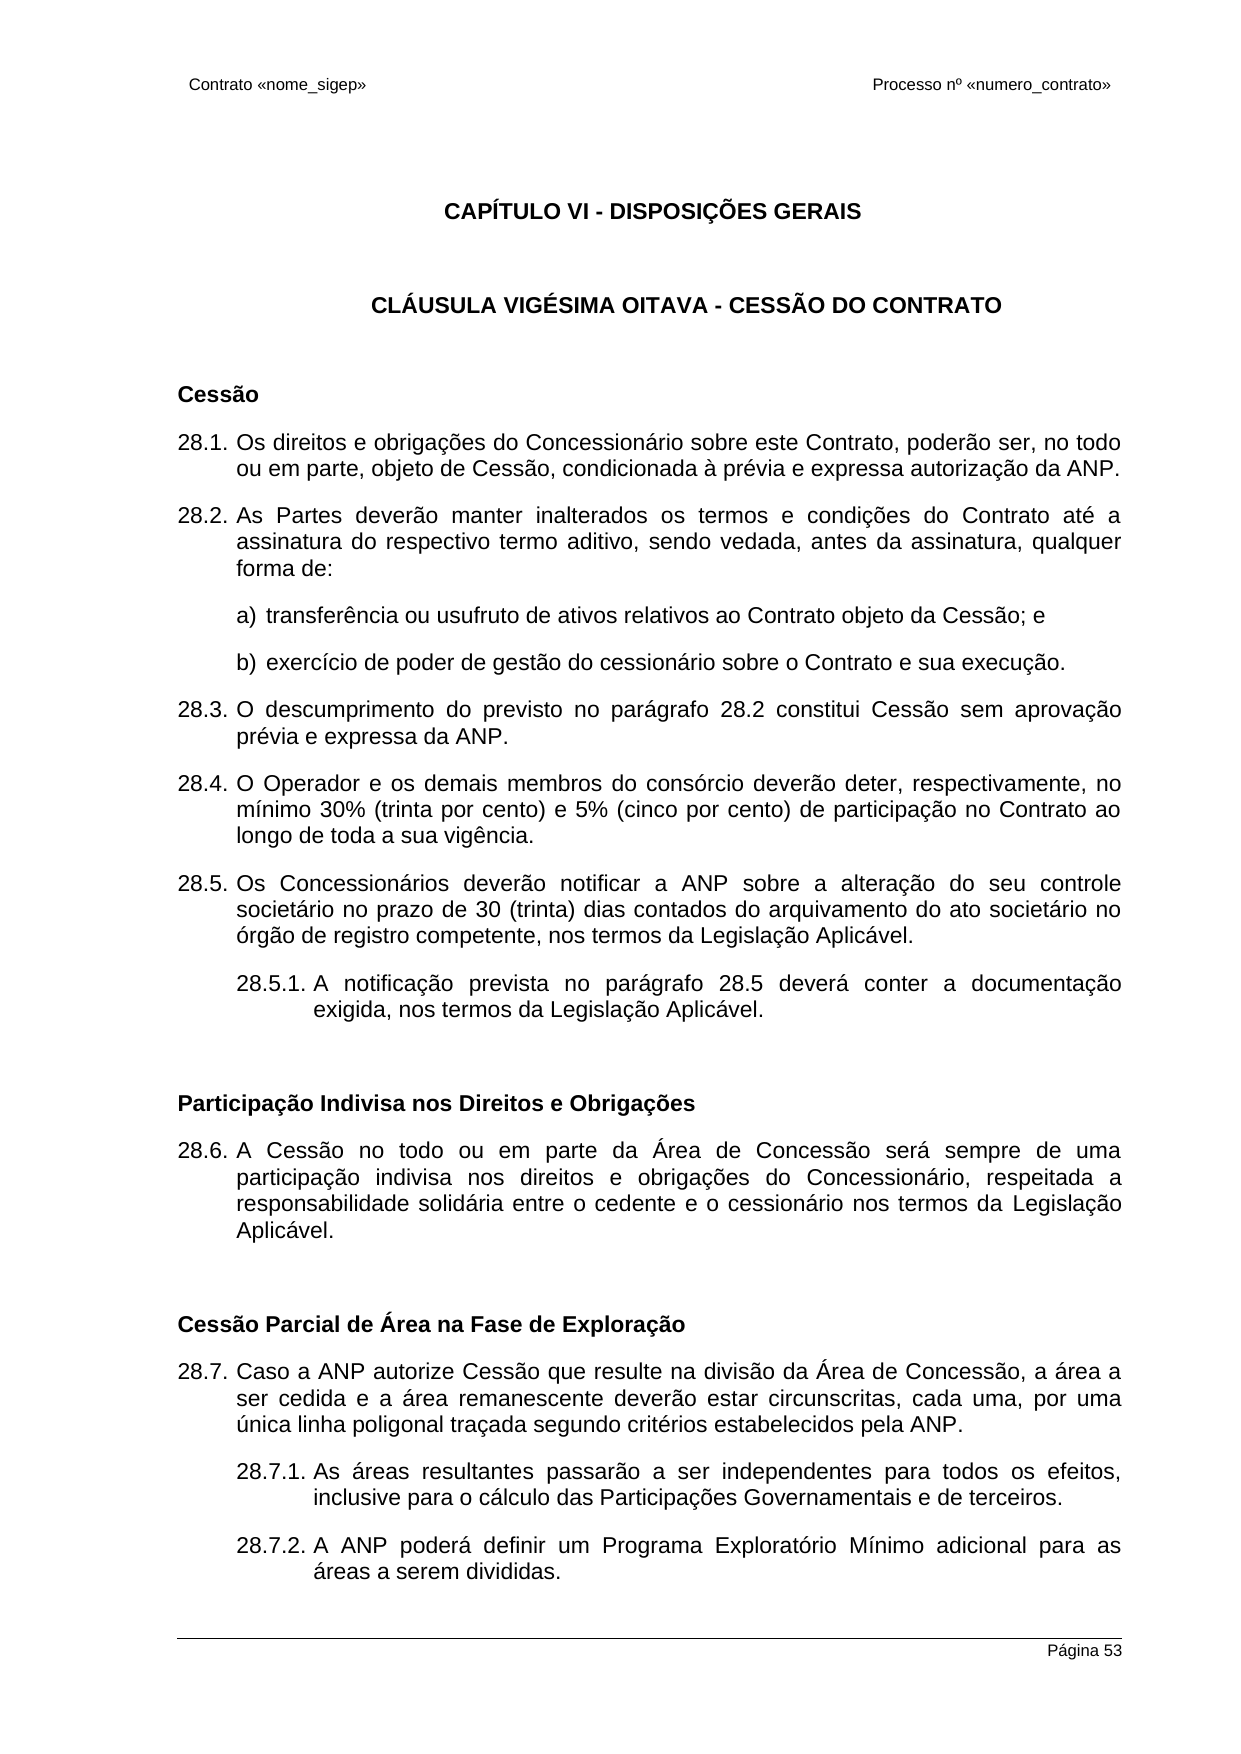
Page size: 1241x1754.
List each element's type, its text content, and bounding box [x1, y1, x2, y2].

list exercício de poder de gestão do cessionário sobre o Contrato e sua execução. [236, 649, 1122, 675]
text Cláusula Vigésima Oitava - cessão do contrato [177, 292, 1122, 319]
text A ANP poderá definir um Programa Exploratório Mínimo adicional para as áreas a serem divididas. [236, 1532, 1122, 1584]
text Caso a ANP autorize Cessão que resulte na divisão da Área de Concessão, a área a ser cedida e a área remanescente deverão estar circunscritas, cada uma, por uma única linha poligonal traçada segundo critérios estabelecidos pela ANP. [177, 1358, 1122, 1437]
text A Cessão no todo ou em parte da Área de Concessão será sempre de uma participação indivisa nos direitos e obrigações do Concessionário, respeitada a responsabilidade solidária entre o cedente e o cessionário nos termos da Legislação Aplicável. [177, 1137, 1122, 1243]
text Participação Indivisa nos Direitos e Obrigações [177, 1090, 1122, 1117]
text Cessão Parcial de Área na Fase de Exploração [177, 1311, 1122, 1337]
text A notificação prevista no parágrafo 28.5 deverá conter a documentação exigida, nos termos da Legislação Aplicável. [236, 969, 1122, 1022]
text As Partes deverão manter inalterados os termos e condições do Contrato até a assinatura do respectivo termo aditivo, sendo vedada, antes da assinatura, qualquer forma de: [177, 502, 1122, 581]
text As áreas resultantes passarão a ser independentes para todos os efeitos, inclusive para o cálculo das Participações Governamentais e de terceiros. [236, 1458, 1122, 1511]
text O Operador e os demais membros do consórcio deverão deter, respectivamente, no mínimo 30% (trinta por cento) e 5% (cinco por cento) de participação no Contrato ao longo de toda a sua vigência. [177, 770, 1122, 849]
text Cessão [177, 381, 1122, 408]
text O descumprimento do previsto no parágrafo 28.2 constitui Cessão sem aprovação prévia e expressa da ANP. [177, 696, 1122, 749]
list transferência ou usufruto de ativos relativos ao Contrato objeto da Cessão; e [236, 602, 1122, 628]
text Os direitos e obrigações do Concessionário sobre este Contrato, poderão ser, no todo ou em parte, objeto de Cessão, condicionada à prévia e expressa autorização da ANP. [177, 428, 1122, 481]
text Os Concessionários deverão notificar a ANP sobre a alteração do seu controle societário no prazo de 30 (trinta) dias contados do arquivamento do ato societário no órgão de registro competente, nos termos da Legislação Aplicável. [177, 870, 1122, 949]
text DISPOSIÇÕES GERAIS [266, 198, 1122, 224]
